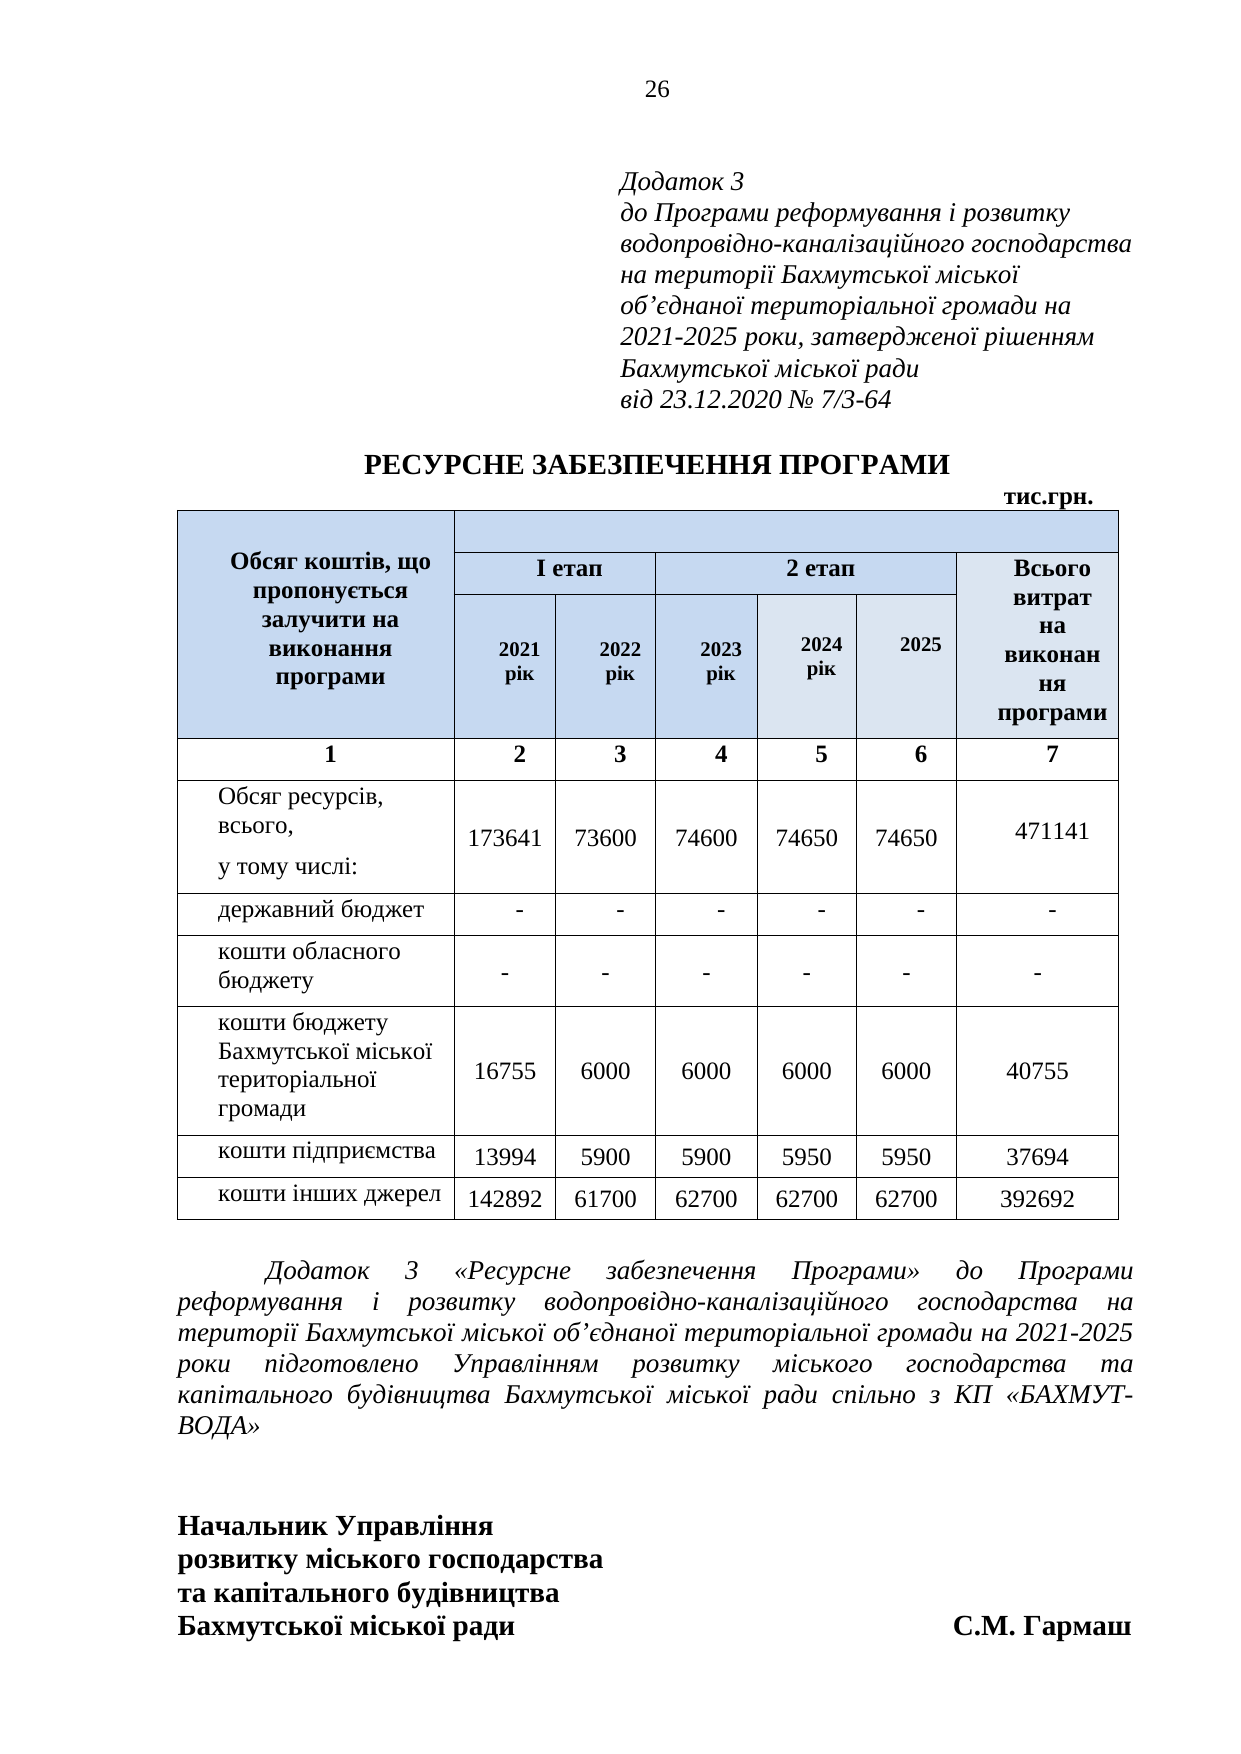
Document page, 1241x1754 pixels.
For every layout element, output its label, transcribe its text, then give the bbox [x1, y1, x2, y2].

table_cell 2 етап [656, 553, 956, 594]
table_cell - [556, 894, 655, 935]
table_cell - [455, 894, 555, 935]
table_cell 74650 [758, 781, 856, 893]
table_header Обсяг коштів, що пропонується залучити на виконання програми [178, 511, 454, 738]
text розвитку міського господарства [177, 1541, 1137, 1575]
text Бахмутської міської ради С.М. Гармаш [177, 1608, 1137, 1642]
table_cell 6000 [656, 1007, 757, 1134]
table_cell 142892 [455, 1178, 555, 1219]
table_cell - [957, 936, 1118, 1006]
table_cell 5950 [758, 1136, 856, 1177]
table_cell 2024рік [758, 595, 856, 738]
table_cell кошти бюджету Бахмутської міської територіальної громади [178, 1007, 454, 1134]
table_cell - [656, 936, 757, 1006]
table_cell 61700 [556, 1178, 655, 1219]
table_cell 74600 [656, 781, 757, 893]
table_cell 392692 [957, 1178, 1118, 1219]
table_cell 13994 [455, 1136, 555, 1177]
table_cell 3 [556, 739, 655, 780]
table_cell 37694 [957, 1136, 1118, 1177]
text Додаток 3 [620, 165, 1137, 196]
table_cell 5900 [556, 1136, 655, 1177]
table_cell 2025 [857, 595, 956, 738]
table_cell Обсяг ресурсів, всього, у тому числі: [178, 781, 454, 893]
table_cell - [758, 894, 856, 935]
text від 23.12.2020 № 7/3-64 [620, 383, 1137, 414]
table_cell 2022 рік [556, 595, 655, 738]
table_cell 6 [857, 739, 956, 780]
table_cell 2 [455, 739, 555, 780]
table_header [455, 511, 1118, 552]
table_cell кошти підприємства [178, 1136, 454, 1177]
table_cell 6000 [857, 1007, 956, 1134]
text тис.грн. [960, 481, 1137, 510]
table_cell 5 [758, 739, 856, 780]
table_cell 2023 рік [656, 595, 757, 738]
table_cell 62700 [857, 1178, 956, 1219]
table_cell - [656, 894, 757, 935]
table_cell державний бюджет [178, 894, 454, 935]
table_cell 73600 [556, 781, 655, 893]
table_cell кошти інших джерел [178, 1178, 454, 1219]
table_cell Всього витрат на виконання програми [957, 553, 1118, 738]
table_cell 62700 [758, 1178, 856, 1219]
table_cell 471141 [957, 781, 1118, 893]
text та капітального будівництва [177, 1575, 1137, 1608]
table_cell 1 [178, 739, 454, 780]
table_cell 16755 [455, 1007, 555, 1134]
table_cell 5900 [656, 1136, 757, 1177]
table_cell 2021рік [455, 595, 555, 738]
table_cell 4 [656, 739, 757, 780]
text Начальник Управління [177, 1508, 1137, 1541]
table_cell 74650 [857, 781, 956, 893]
text РЕСУРСНЕ ЗАБЕЗПЕЧЕННЯ ПРОГРАМИ [177, 447, 1137, 481]
table_cell 40755 [957, 1007, 1118, 1134]
table_cell І етап [455, 553, 655, 594]
table_cell кошти обласного бюджету [178, 936, 454, 1006]
table_cell 7 [957, 739, 1118, 780]
text Додаток 3 «Ресурсне забезпечення Програми» до Програми реформування і розвитку водопровідно-каналізаційного господарства на території Бахмутської міської об’єднаної територіальної громади на 2021-2025 роки підготовлено Управлінням розвитку міського господарства та капітального будівництва Бахмутської міської ради спільно з КП «БАХМУТ-ВОДА» [177, 1254, 1137, 1441]
table_cell 5950 [857, 1136, 956, 1177]
table_cell 173641 [455, 781, 555, 893]
table_cell - [758, 936, 856, 1006]
table_cell - [857, 936, 956, 1006]
table_cell - [957, 894, 1118, 935]
table_cell - [455, 936, 555, 1006]
table_cell 6000 [758, 1007, 856, 1134]
table_cell 6000 [556, 1007, 655, 1134]
table_cell - [857, 894, 956, 935]
table_cell 62700 [656, 1178, 757, 1219]
table_cell - [556, 936, 655, 1006]
text до Програми реформування і розвитку водопровідно-каналізаційного господарства на території Бахмутської міської об’єднаної територіальної громади на 2021-2025 роки, затвердженої рішенням Бахмутської міської ради [620, 196, 1137, 383]
